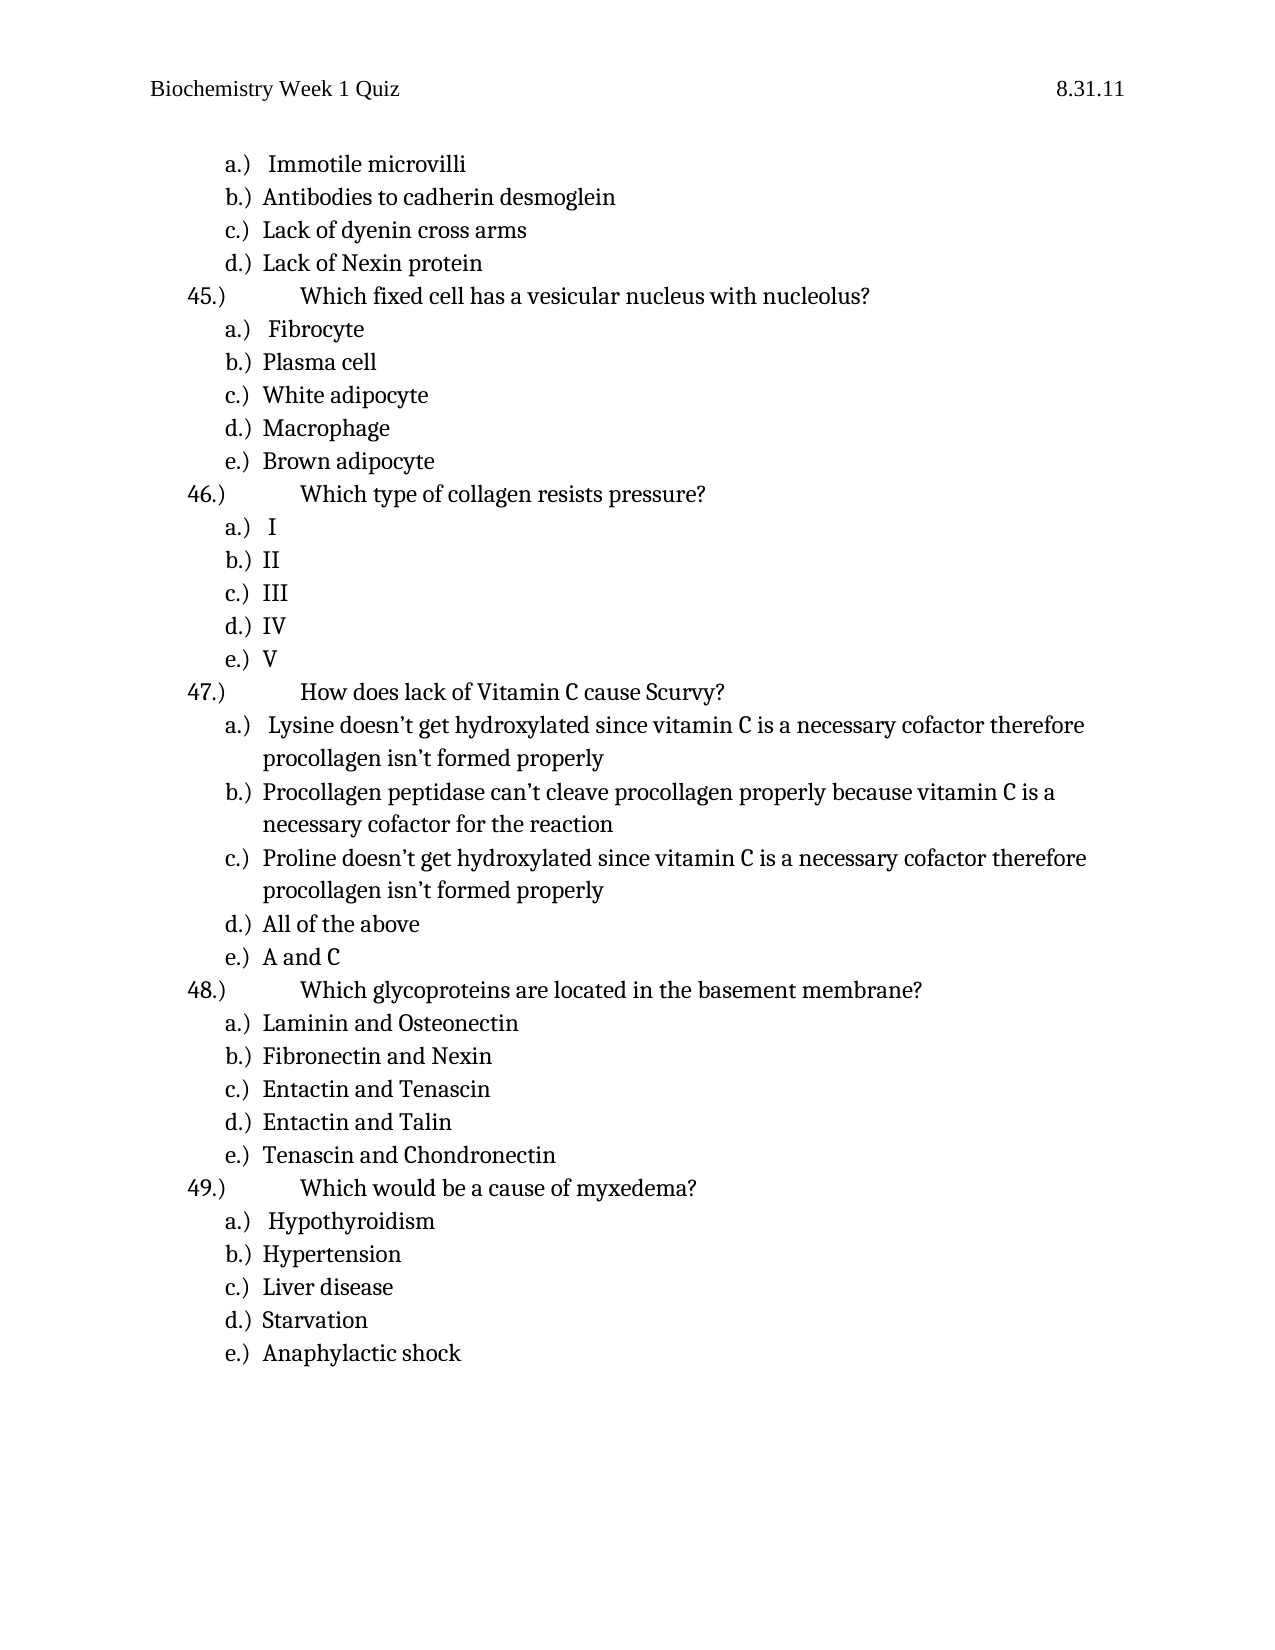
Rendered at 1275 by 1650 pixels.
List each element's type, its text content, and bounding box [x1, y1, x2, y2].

list Which glycoproteins are located in the basement membrane? [187, 976, 1125, 1004]
list Fibrocyte [225, 315, 1125, 344]
list Starvation [225, 1306, 1125, 1334]
list Entactin and Talin [225, 1108, 1125, 1136]
list Liver disease [225, 1273, 1125, 1301]
list Hypertension [225, 1240, 1125, 1268]
list V [225, 645, 1125, 674]
list Anaphylactic shock [225, 1339, 1125, 1367]
list II [225, 546, 1125, 575]
list Macrophage [225, 414, 1125, 443]
list All of the above [225, 909, 1125, 938]
list Proline doesn’t get hydroxylated since vitamin C is a necessary cofactor therefore procollagen isn’t formed properly [225, 843, 1125, 905]
list Plasma cell [225, 348, 1125, 377]
list Procollagen peptidase can’t cleave procollagen properly because vitamin C is a necessary cofactor for the reaction [225, 777, 1125, 839]
list Lack of dyenin cross arms [225, 216, 1125, 245]
list III [225, 579, 1125, 608]
list IV [225, 612, 1125, 641]
list Immotile microvilli [225, 150, 1125, 179]
list Hypothyroidism [225, 1207, 1125, 1235]
list Which would be a cause of myxedema? [187, 1174, 1125, 1202]
list Lysine doesn’t get hydroxylated since vitamin C is a necessary cofactor therefore procollagen isn’t formed properly [225, 711, 1125, 773]
list Brown adipocyte [225, 447, 1125, 476]
list Fibronectin and Nexin [225, 1042, 1125, 1070]
list Tenascin and Chondronectin [225, 1141, 1125, 1169]
list Which fixed cell has a vesicular nucleus with nucleolus? [187, 282, 1125, 311]
list Laminin and Osteonectin [225, 1008, 1125, 1037]
list I [225, 513, 1125, 542]
list White adipocyte [225, 381, 1125, 410]
list Antibodies to cadherin desmoglein [225, 183, 1125, 212]
list A and C [225, 942, 1125, 971]
list Which type of collagen resists pressure? [187, 480, 1125, 509]
list How does lack of Vitamin C cause Scurvy? [187, 678, 1125, 707]
list Lack of Nexin protein [225, 249, 1125, 278]
list Entactin and Tenascin [225, 1074, 1125, 1103]
